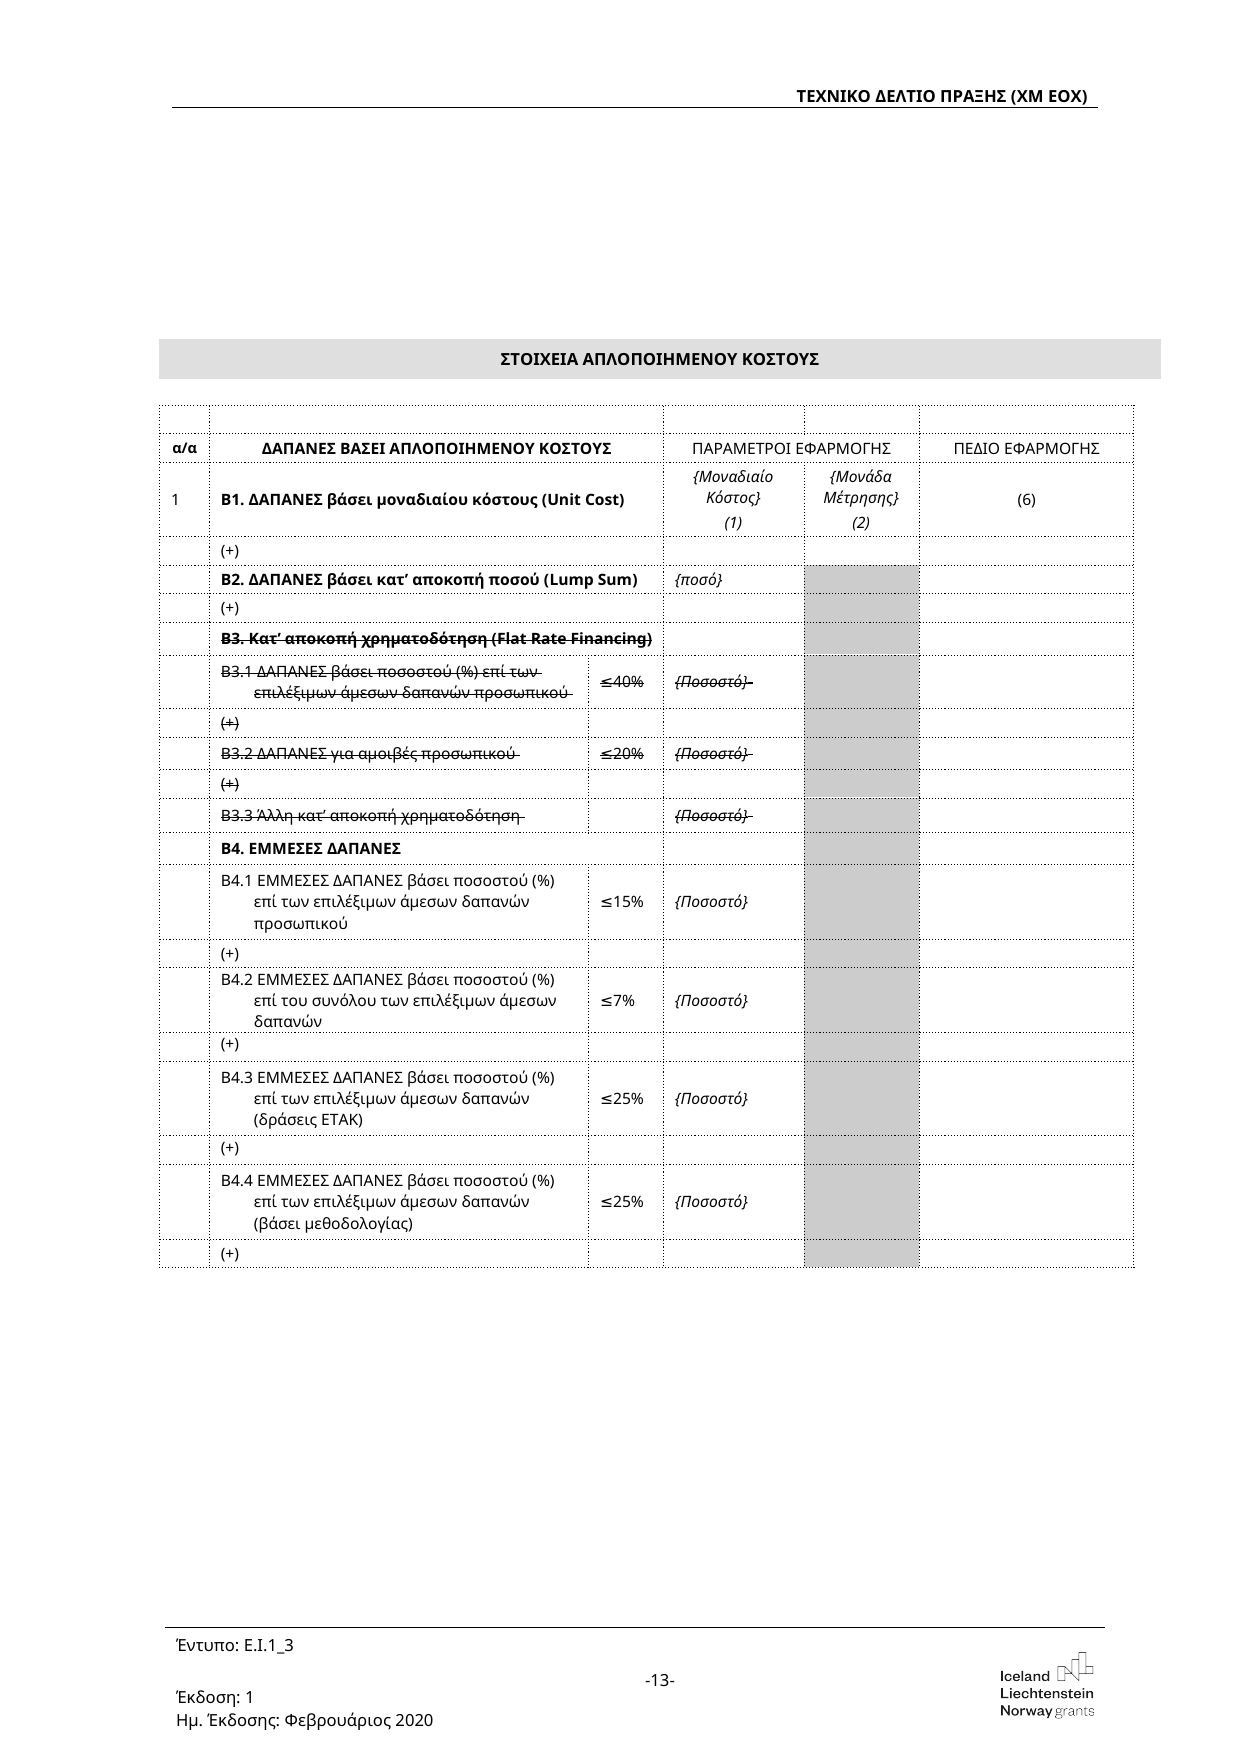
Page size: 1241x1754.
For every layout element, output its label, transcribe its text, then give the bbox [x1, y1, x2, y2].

table_cell Β4.2 ΕΜΜΕΣΕΣ ΔΑΠΑΝΕΣ βάσει ποσοστού (%) επί του συνόλου των επιλέξιμων άμεσων δαπανών [209, 967, 588, 1032]
table_cell [804, 769, 919, 797]
table_cell [160, 622, 209, 654]
table_cell Β4.4 ΕΜΜΕΣΕΣ ΔΑΠΑΝΕΣ βάσει ποσοστού (%) επί των επιλέξιμων άμεσων δαπανών (βάσει μεθοδολογίας) [209, 1164, 588, 1239]
table_cell [160, 655, 209, 708]
table_header ΣΤΟΙΧΕΙΑ ΑΠΛΟΠΟΙΗΜΕΝΟΥ ΚΟΣΤΟΥΣ [159, 339, 1161, 379]
table_cell {ποσό} [664, 565, 804, 593]
table_cell [804, 798, 919, 832]
table_cell Β1. ΔΑΠΑΝΕΣ βάσει μοναδιαίου κόστους (Unit Cost) [209, 462, 664, 536]
table_cell [589, 939, 664, 967]
table_cell [589, 798, 664, 832]
table_cell (+) [209, 1032, 588, 1061]
table_cell {Μοναδιαίο Κόστος} (1) [664, 462, 804, 536]
table_cell ≤25% [589, 1061, 664, 1135]
table_cell [804, 593, 919, 622]
table_cell [919, 565, 1134, 593]
table_cell [589, 769, 664, 797]
table_cell [804, 832, 919, 864]
table_header [209, 405, 664, 433]
table_cell [804, 737, 919, 769]
table_header [160, 405, 209, 433]
table_cell [804, 622, 919, 654]
table_cell {Ποσοστό} [664, 798, 804, 832]
table_cell [160, 798, 209, 832]
table_cell [919, 593, 1134, 622]
table_cell (+) [209, 769, 588, 797]
table_cell [160, 1032, 209, 1061]
table_cell (+) [209, 939, 588, 967]
table_cell {Ποσοστό} [664, 655, 804, 708]
table_cell (+) [209, 593, 664, 622]
table_cell [919, 1032, 1134, 1061]
table_cell [160, 1135, 209, 1164]
table_cell [919, 1135, 1134, 1164]
table_cell [919, 939, 1134, 967]
table_cell [919, 832, 1134, 864]
table_cell [160, 708, 209, 737]
table_header [664, 405, 804, 433]
table_cell [160, 1164, 209, 1239]
table_cell B3.1 ΔΑΠΑΝΕΣ βάσει ποσοστού (%) επί των επιλέξιμων άμεσων δαπανών προσωπικού [209, 655, 588, 708]
table_cell (+) [209, 536, 664, 564]
table_cell [160, 769, 209, 797]
table_header [919, 405, 1134, 433]
table_cell [664, 769, 804, 797]
table_cell ≤25% [589, 1164, 664, 1239]
table_header [804, 405, 919, 433]
table_cell [804, 939, 919, 967]
table_cell [664, 1135, 804, 1164]
table_cell [804, 1032, 919, 1061]
table_cell [664, 593, 804, 622]
table_cell α/α [160, 433, 209, 462]
table_cell [589, 1135, 664, 1164]
table_cell [919, 1164, 1134, 1239]
table_cell [804, 1135, 919, 1164]
table_cell [919, 864, 1134, 939]
table_cell [804, 1239, 919, 1267]
table_cell [160, 593, 209, 622]
table_cell [919, 622, 1134, 654]
table_cell [664, 832, 804, 864]
table_cell [919, 769, 1134, 797]
picture [1000, 1652, 1095, 1719]
table_cell [160, 864, 209, 939]
table_cell [664, 536, 804, 564]
table_cell [804, 565, 919, 593]
table_cell [919, 798, 1134, 832]
table_cell [919, 536, 1134, 564]
table_cell Β3. Κατ’ αποκοπή χρηματοδότηση (Flat Rate Financing) [209, 622, 664, 654]
table_cell [664, 622, 804, 654]
table_cell {Ποσοστό} [664, 1164, 804, 1239]
table_cell [160, 1061, 209, 1135]
table_cell [919, 655, 1134, 708]
table_cell [160, 967, 209, 1032]
table_cell Β2. ΔΑΠΑΝΕΣ βάσει κατ’ αποκοπή ποσού (Lump Sum) [209, 565, 664, 593]
table_cell [664, 1032, 804, 1061]
table_cell B3.2 ΔΑΠΑΝΕΣ για αμοιβές προσωπικού [209, 737, 588, 769]
table_cell [160, 737, 209, 769]
table_cell [589, 1032, 664, 1061]
table_cell [664, 939, 804, 967]
table_cell [589, 1239, 664, 1267]
table_cell {Ποσοστό} [664, 864, 804, 939]
table_cell [804, 1061, 919, 1135]
table_cell [160, 832, 209, 864]
table_cell ΔΑΠΑΝΕΣ ΒΑΣΕΙ ΑΠΛΟΠΟΙΗΜΕΝΟΥ ΚΟΣΤΟΥΣ [209, 433, 664, 462]
table_cell [919, 737, 1134, 769]
table_cell [589, 708, 664, 737]
table_cell [804, 1164, 919, 1239]
table_cell [804, 967, 919, 1032]
table_cell (6) [919, 462, 1134, 536]
table_cell [160, 565, 209, 593]
table_cell B3.3 Άλλη κατ’ αποκοπή χρηματοδότηση [209, 798, 588, 832]
table_cell [919, 967, 1134, 1032]
table_cell [804, 536, 919, 564]
table_cell {Ποσοστό} [664, 737, 804, 769]
table_cell {Ποσοστό} [664, 967, 804, 1032]
table_cell ≤40% [589, 655, 664, 708]
table_cell [664, 708, 804, 737]
table_cell [160, 939, 209, 967]
table_cell ΠΕΔΙΟ ΕΦΑΡΜΟΓΗΣ [919, 433, 1134, 462]
table_cell (+) [209, 1239, 588, 1267]
table_cell [804, 655, 919, 708]
table_cell Β4.3 ΕΜΜΕΣΕΣ ΔΑΠΑΝΕΣ βάσει ποσοστού (%) επί των επιλέξιμων άμεσων δαπανών (δράσεις ΕΤΑΚ) [209, 1061, 588, 1135]
table_cell [804, 864, 919, 939]
table_cell Β4. ΕΜΜΕΣΕΣ ΔΑΠΑΝΕΣ [209, 832, 664, 864]
table_cell ≤7% [589, 967, 664, 1032]
table_cell ≤20% [589, 737, 664, 769]
table_cell {Ποσοστό} [664, 1061, 804, 1135]
table_cell [919, 708, 1134, 737]
table_cell [919, 1239, 1134, 1267]
table_cell (+) [209, 708, 588, 737]
table_cell 1 [160, 462, 209, 536]
table_cell Β4.1 ΕΜΜΕΣΕΣ ΔΑΠΑΝΕΣ βάσει ποσοστού (%) επί των επιλέξιμων άμεσων δαπανών προσωπικού [209, 864, 588, 939]
table_cell [919, 1061, 1134, 1135]
table_cell {Μονάδα Μέτρησης} (2) [804, 462, 919, 536]
table_cell [160, 1239, 209, 1267]
table_cell [160, 536, 209, 564]
table_cell ΠΑΡΑΜΕΤΡΟΙ ΕΦΑΡΜΟΓΗΣ [664, 433, 919, 462]
table_cell (+) [209, 1135, 588, 1164]
table_cell [664, 1239, 804, 1267]
table_cell [804, 708, 919, 737]
table_cell ≤15% [589, 864, 664, 939]
